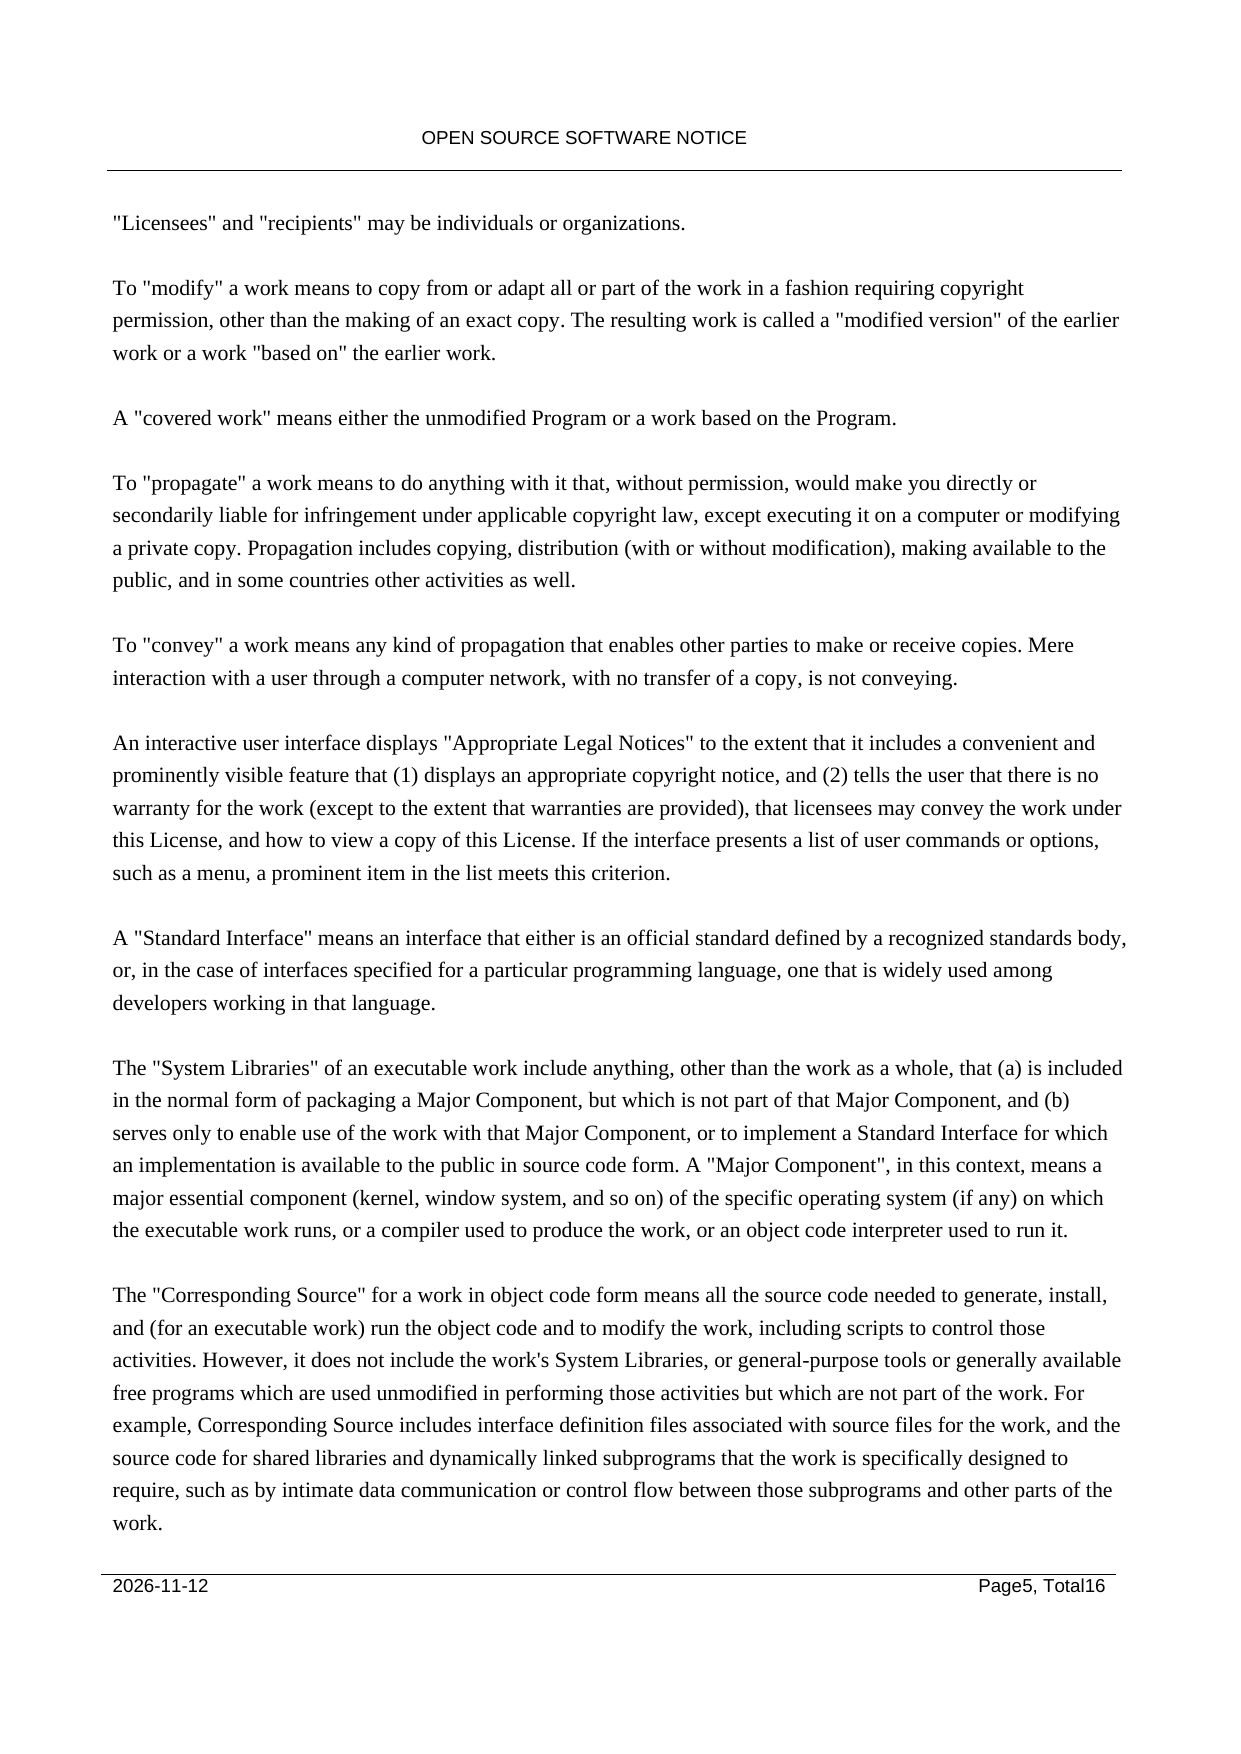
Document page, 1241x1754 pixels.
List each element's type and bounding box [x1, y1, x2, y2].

text [112, 206, 1128, 1539]
